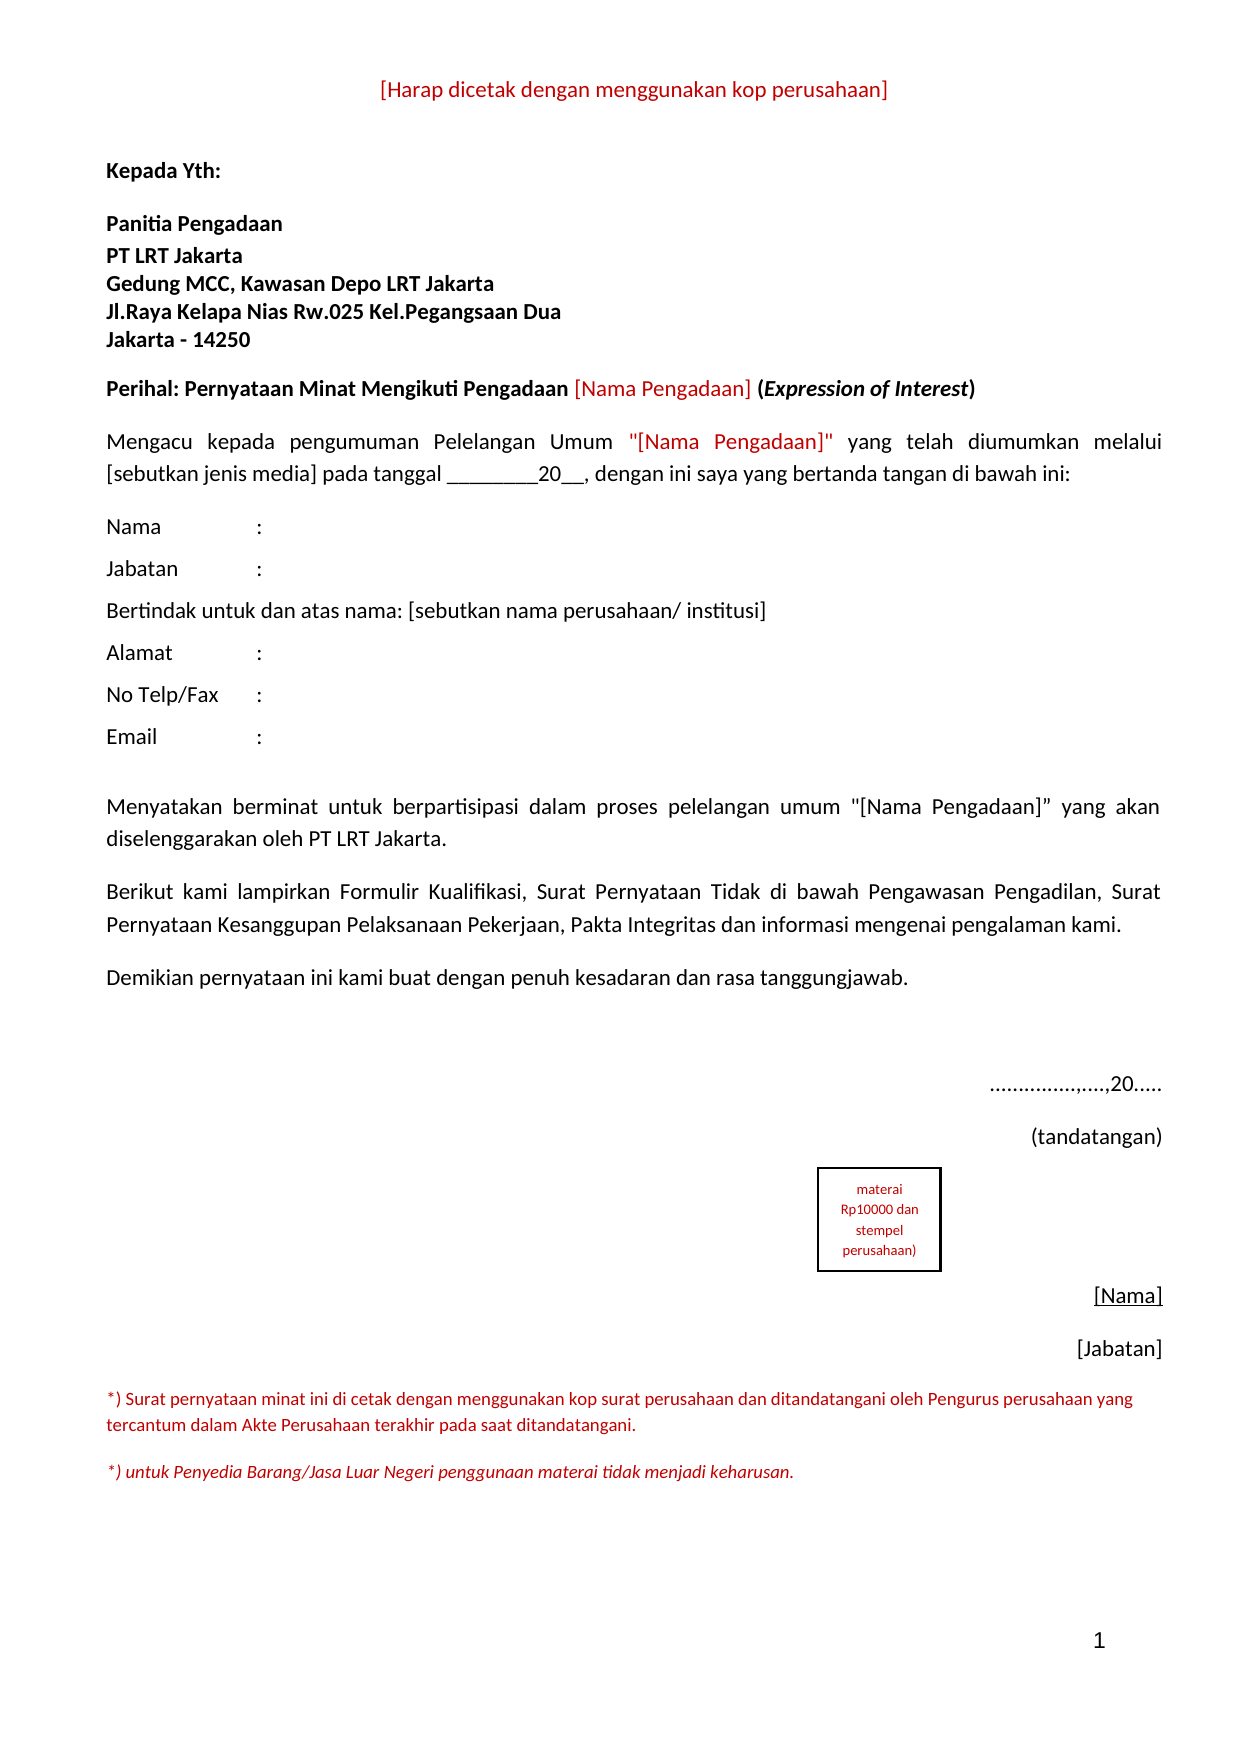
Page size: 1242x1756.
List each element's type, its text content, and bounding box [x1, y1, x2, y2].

text Kepada Yth: [106, 156, 1162, 184]
text Gedung MCC, Kawasan Depo LRT Jakarta [106, 269, 1162, 297]
text Nama : [106, 512, 1162, 540]
text Alamat : [106, 638, 1162, 666]
text Jabatan : [106, 554, 1162, 582]
text *) Surat pernyataan minat ini di cetak dengan menggunakan kop surat perusahaan dan ditandatangani oleh Pengurus perusahaan yang tercantum dalam Akte Perusahaan terakhir pada saat ditandatangani. [106, 1387, 1162, 1436]
text No Telp/Fax : [106, 680, 1162, 708]
text [Nama] [106, 1281, 1162, 1309]
text (tandatangan) [106, 1122, 1162, 1150]
text Jl.Raya Kelapa Nias Rw.025 Kel.Pegangsaan Dua [106, 297, 1162, 325]
text Mengacu kepada pengumuman Pelelangan Umum "[Nama Pengadaan]" yang telah diumumkan melalui [sebutkan jenis media] pada tanggal ________20__, dengan ini saya yang bertanda tangan di bawah ini: [106, 427, 1162, 487]
text [Jabatan] [106, 1334, 1162, 1362]
text Berikut kami lampirkan Formulir Kualifikasi, Surat Pernyataan Tidak di bawah Pengawasan Pengadilan, Surat Pernyataan Kesanggupan Pelaksanaan Pekerjaan, Pakta Integritas dan informasi mengenai pengalaman kami. [106, 877, 1162, 938]
text Perihal: Pernyataan Minat Mengikuti Pengadaan [Nama Pengadaan] (Expression of Interest) [106, 374, 1162, 402]
text Demikian pernyataan ini kami buat dengan penuh kesadaran dan rasa tanggungjawab. [106, 963, 1162, 991]
text Menyatakan berminat untuk berpartisipasi dalam proses pelelangan umum "[Nama Pengadaan]” yang akan diselenggarakan oleh PT LRT Jakarta. [106, 792, 1162, 852]
text ...............,....,20..... [106, 1069, 1162, 1097]
text PT LRT Jakarta [106, 241, 1162, 269]
text Jakarta - 14250 [106, 325, 1162, 353]
text Bertindak untuk dan atas nama: [sebutkan nama perusahaan/ institusi] [106, 596, 1162, 624]
text Email : [106, 722, 1162, 750]
text *) untuk Penyedia Barang/Jasa Luar Negeri penggunaan materai tidak menjadi keharusan. [106, 1460, 1162, 1483]
text Panitia Pengadaan [106, 209, 1162, 237]
